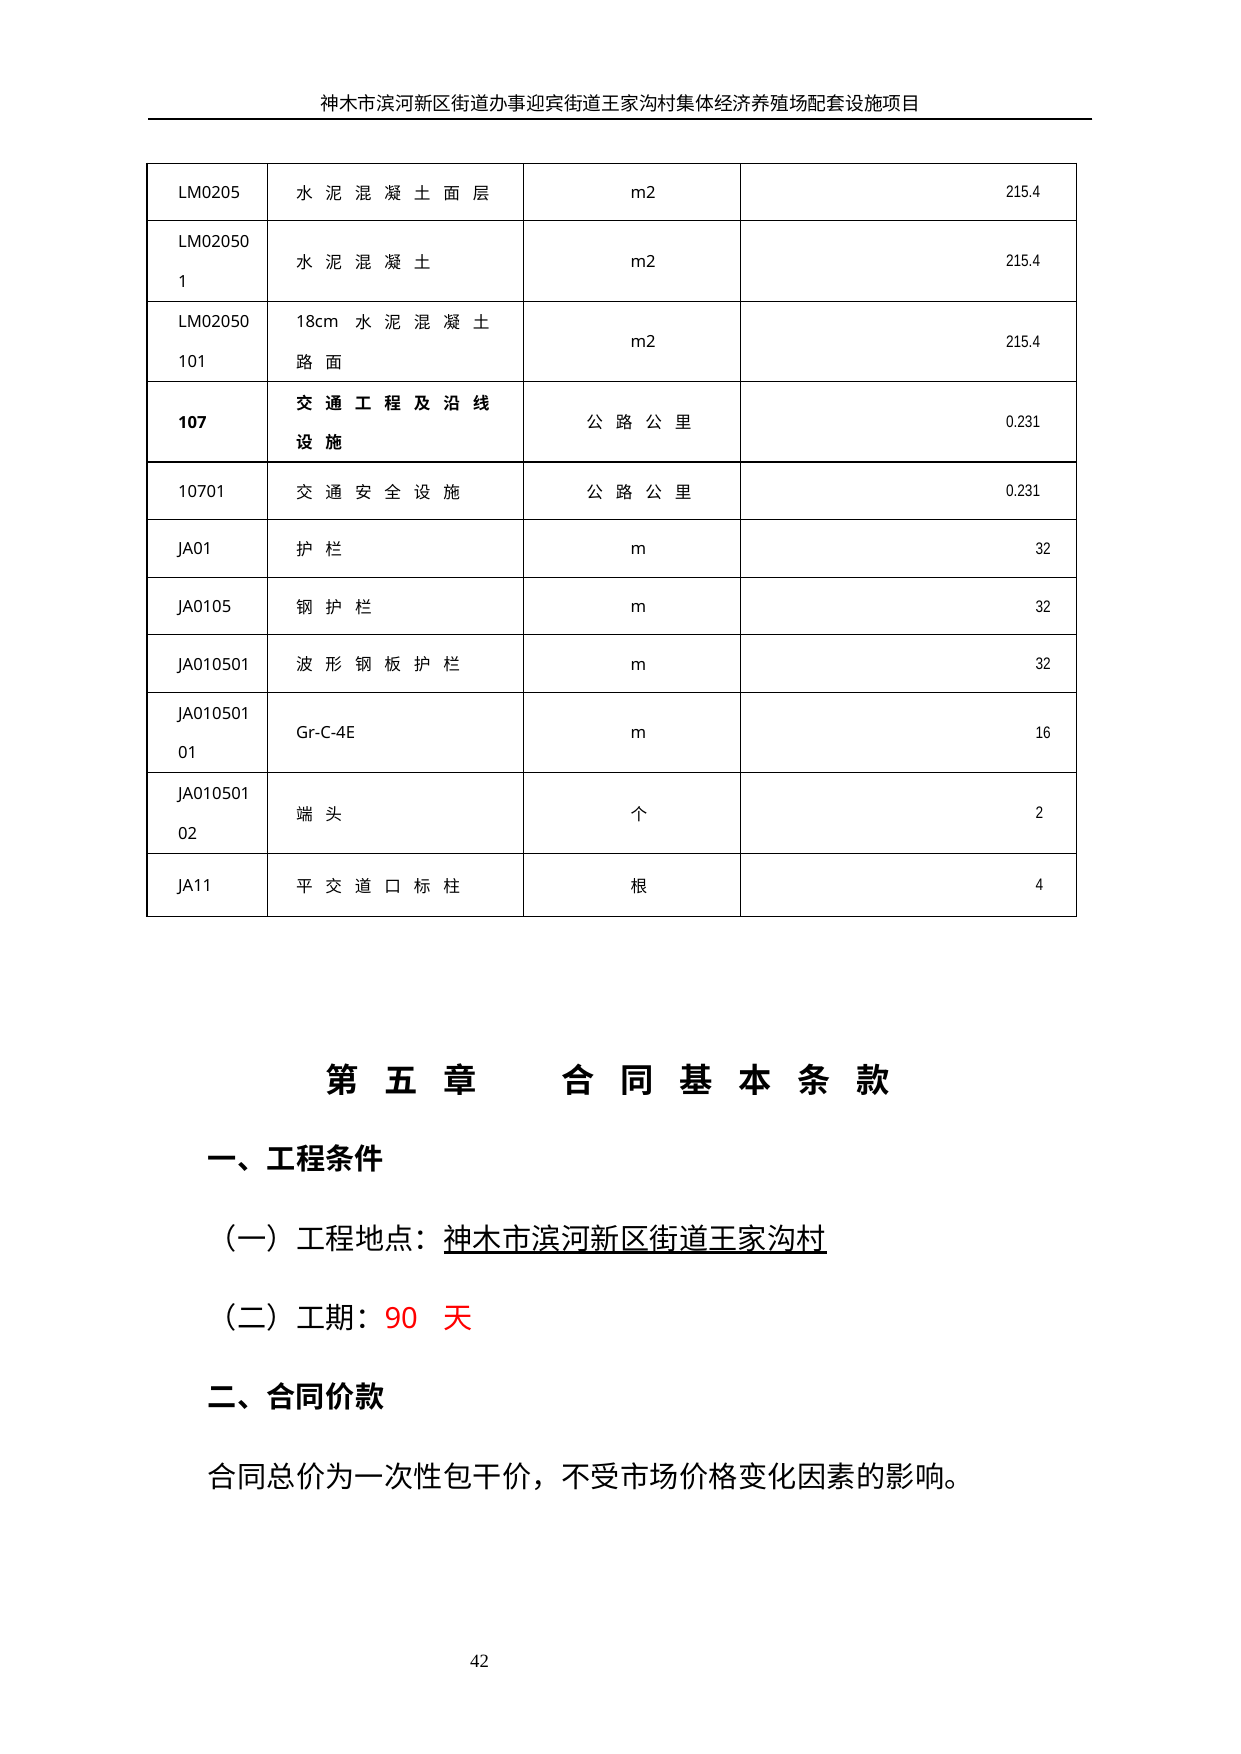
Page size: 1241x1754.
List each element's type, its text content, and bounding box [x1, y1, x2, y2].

table_cell 根 [524, 854, 740, 916]
table_cell 交通安全设施 [268, 463, 523, 519]
table_cell 公路公里 [524, 382, 740, 461]
table_cell Gr-C-4E [268, 693, 523, 772]
table_cell 215.4 [741, 302, 1076, 381]
table_cell JA11 [148, 854, 267, 916]
table_cell m2 [524, 164, 740, 220]
table_cell 水泥混凝土面层 [268, 164, 523, 220]
text 合同总价为一次性包干价，不受市场价格变化因素的影响。 [148, 1435, 1092, 1514]
table_cell 2 [741, 773, 1076, 853]
table_cell LM02050101 [148, 302, 267, 381]
table_cell m [524, 578, 740, 634]
table_cell 10701 [148, 463, 267, 519]
text 第五章 合同基本条款 [148, 1038, 1092, 1117]
table_cell m [524, 635, 740, 692]
table_cell m2 [524, 302, 740, 381]
table_cell 32 [741, 578, 1076, 634]
table_cell 215.4 [741, 221, 1076, 301]
table_cell 护栏 [268, 520, 523, 577]
table_cell 平交道口标柱 [268, 854, 523, 916]
text 二、合同价款 [148, 1355, 1092, 1435]
table_cell 32 [741, 635, 1076, 692]
table_cell 18cm水泥混凝土路面 [268, 302, 523, 381]
table_cell 215.4 [741, 164, 1076, 220]
table_cell 0.231 [741, 463, 1076, 519]
table_cell LM020501 [148, 221, 267, 301]
table_cell JA010501 [148, 635, 267, 692]
table_cell 32 [741, 520, 1076, 577]
table_cell 公路公里 [524, 463, 740, 519]
table_cell 水泥混凝土 [268, 221, 523, 301]
text （二）工期：90天 [148, 1276, 1092, 1355]
table_cell m [524, 520, 740, 577]
table_cell 个 [524, 773, 740, 853]
table_cell 0.231 [741, 382, 1076, 461]
table_cell 钢护栏 [268, 578, 523, 634]
table_cell m2 [524, 221, 740, 301]
table_cell 波形钢板护栏 [268, 635, 523, 692]
table_cell LM0205 [148, 164, 267, 220]
table_cell JA01050102 [148, 773, 267, 853]
table_cell m [524, 693, 740, 772]
table_cell 端头 [268, 773, 523, 853]
text 一、工程条件 [148, 1117, 1092, 1197]
table_cell 107 [148, 382, 267, 461]
table_cell JA01050101 [148, 693, 267, 772]
table_cell 交通工程及沿线设施 [268, 382, 523, 461]
table_cell 4 [741, 854, 1076, 916]
table_cell JA01 [148, 520, 267, 577]
table_cell 16 [741, 693, 1076, 772]
table_cell JA0105 [148, 578, 267, 634]
text （一）工程地点：神木市滨河新区街道王家沟村 [148, 1197, 1092, 1276]
